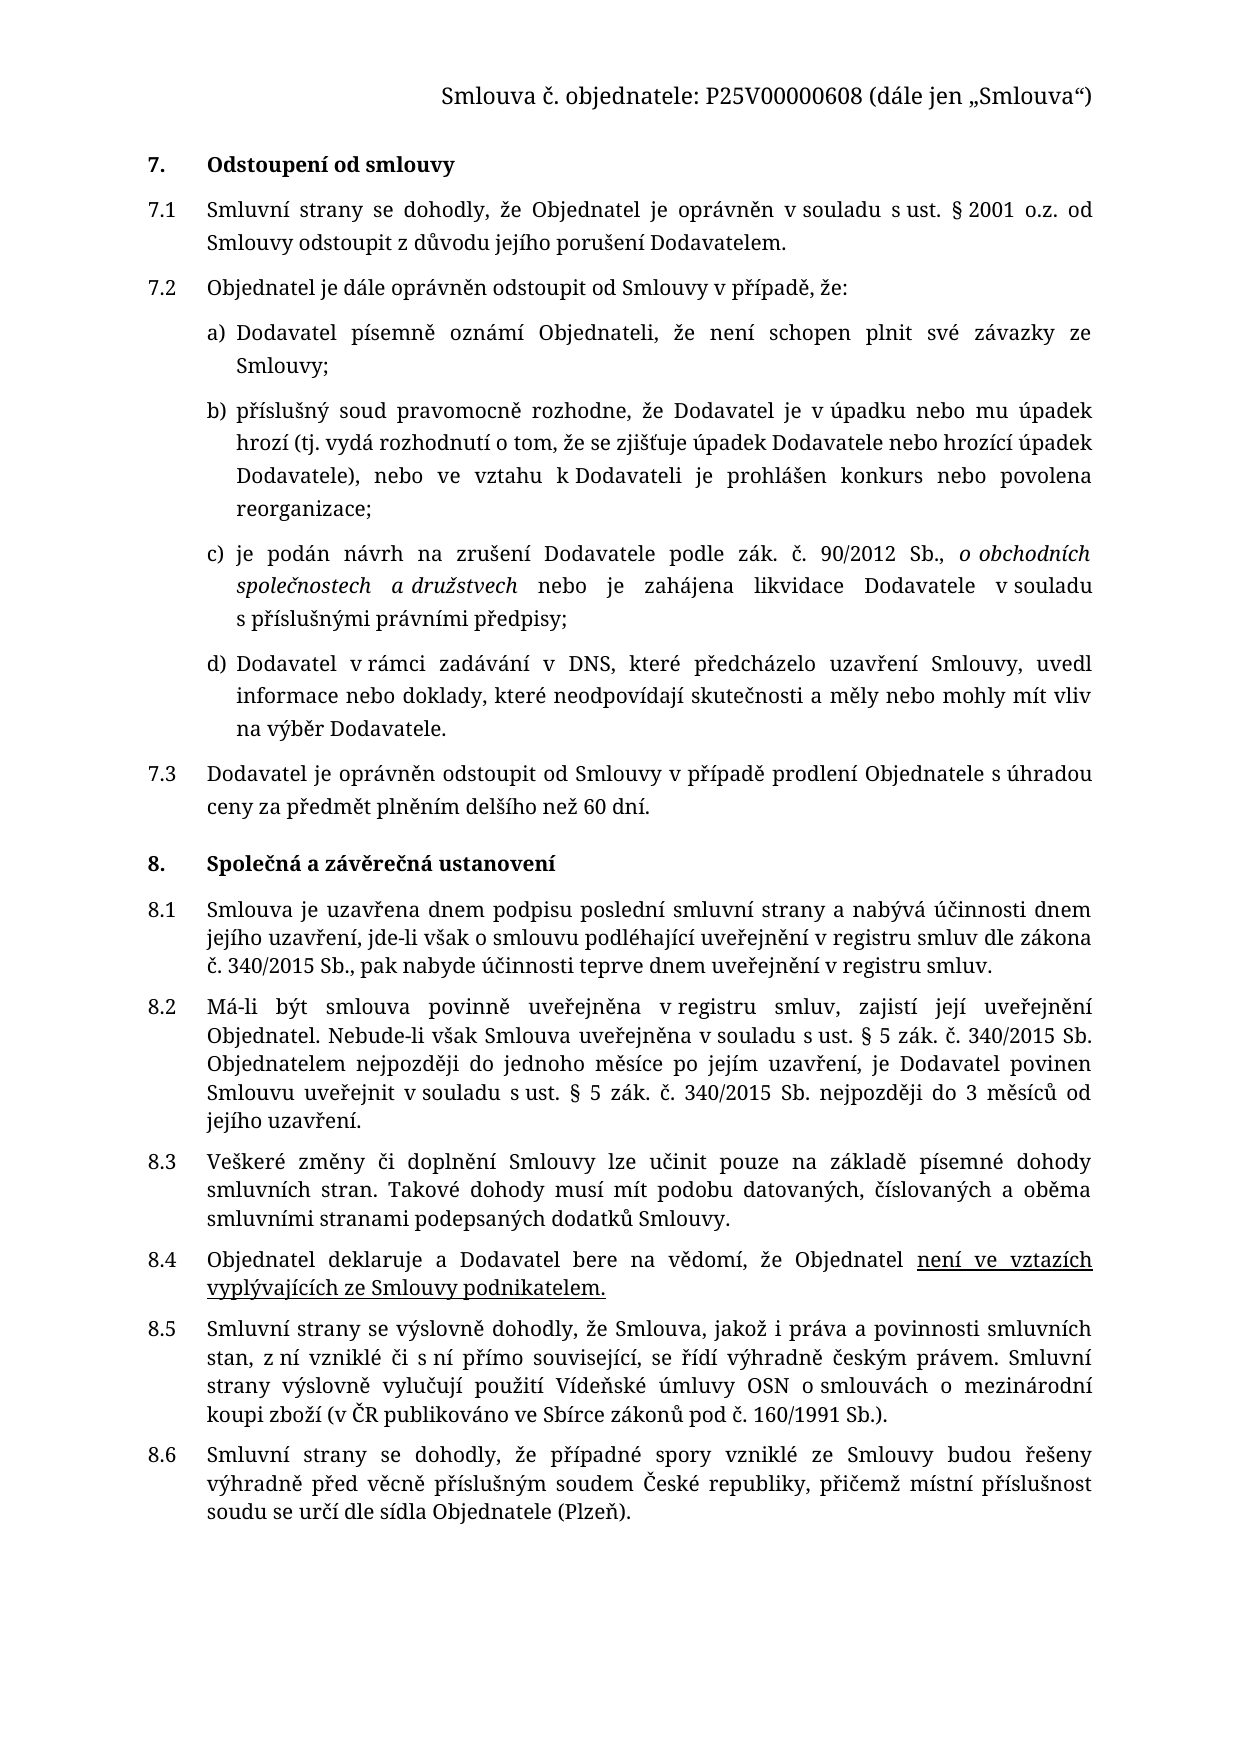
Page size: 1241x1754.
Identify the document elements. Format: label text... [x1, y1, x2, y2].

list příslušný soud pravomocně rozhodne, že Dodavatel je v úpadku nebo mu úpadek hrozí (tj. vydá rozhodnutí o tom, že se zjišťuje úpadek Dodavatele nebo hrozící úpadek Dodavatele), nebo ve vztahu k Dodavateli je prohlášen konkurs nebo povolena reorganizace; [207, 396, 1093, 522]
list Objednatel je dále oprávněn odstoupit od Smlouvy v případě, že: [148, 273, 1093, 301]
list Smluvní strany se výslovně dohodly, že Smlouva, jakož i práva a povinnosti smluvních stan, z ní vzniklé či s ní přímo související, se řídí výhradně českým právem. Smluvní strany výslovně vylučují použití Vídeňské úmluvy OSN o smlouvách o mezinárodní koupi zboží (v ČR publikováno ve Sbírce zákonů pod č. 160/1991 Sb.). [148, 1314, 1093, 1428]
list je podán návrh na zrušení Dodavatele podle zák. č. 90/2012 Sb., o obchodních společnostech a družstvech nebo je zahájena likvidace Dodavatele v souladu s příslušnými právními předpisy; [207, 539, 1093, 632]
list Dodavatel písemně oznámí Objednateli, že není schopen plnit své závazky ze Smlouvy; [207, 318, 1093, 379]
list Smluvní strany se dohodly, že Objednatel je oprávněn v souladu s ust. § 2001 o.z. od Smlouvy odstoupit z důvodu jejího porušení Dodavatelem. [148, 195, 1093, 256]
list Smlouva je uzavřena dnem podpisu poslední smluvní strany a nabývá účinnosti dnem jejího uzavření, jde-li však o smlouvu podléhající uveřejnění v registru smluv dle zákona č. 340/2015 Sb., pak nabyde účinnosti teprve dnem uveřejnění v registru smluv. [148, 895, 1093, 980]
list Společná a závěrečná ustanovení [148, 849, 1093, 878]
list Odstoupení od smlouvy [148, 150, 1093, 179]
list Objednatel deklaruje a Dodavatel bere na vědomí, že Objednatel není ve vztazích vyplývajících ze Smlouvy podnikatelem. [148, 1245, 1093, 1302]
list Veškeré změny či doplnění Smlouvy lze učinit pouze na základě písemné dohody smluvních stran. Takové dohody musí mít podobu datovaných, číslovaných a oběma smluvními stranami podepsaných dodatků Smlouvy. [148, 1147, 1093, 1232]
list Dodavatel je oprávněn odstoupit od Smlouvy v případě prodlení Objednatele s úhradou ceny za předmět plněním delšího než 60 dní. [148, 759, 1093, 820]
list Dodavatel v rámci zadávání v DNS, které předcházelo uzavření Smlouvy, uvedl informace nebo doklady, které neodpovídají skutečnosti a měly nebo mohly mít vliv na výběr Dodavatele. [207, 649, 1093, 743]
list Má-li být smlouva povinně uveřejněna v registru smluv, zajistí její uveřejnění Objednatel. Nebude-li však Smlouva uveřejněna v souladu s ust. § 5 zák. č. 340/2015 Sb. Objednatelem nejpozději do jednoho měsíce po jejím uzavření, je Dodavatel povinen Smlouvu uveřejnit v souladu s ust. § 5 zák. č. 340/2015 Sb. nejpozději do 3 měsíců od jejího uzavření. [148, 992, 1093, 1135]
list Smluvní strany se dohodly, že případné spory vzniklé ze Smlouvy budou řešeny výhradně před věcně příslušným soudem České republiky, přičemž místní příslušnost soudu se určí dle sídla Objednatele (Plzeň). [148, 1441, 1093, 1526]
